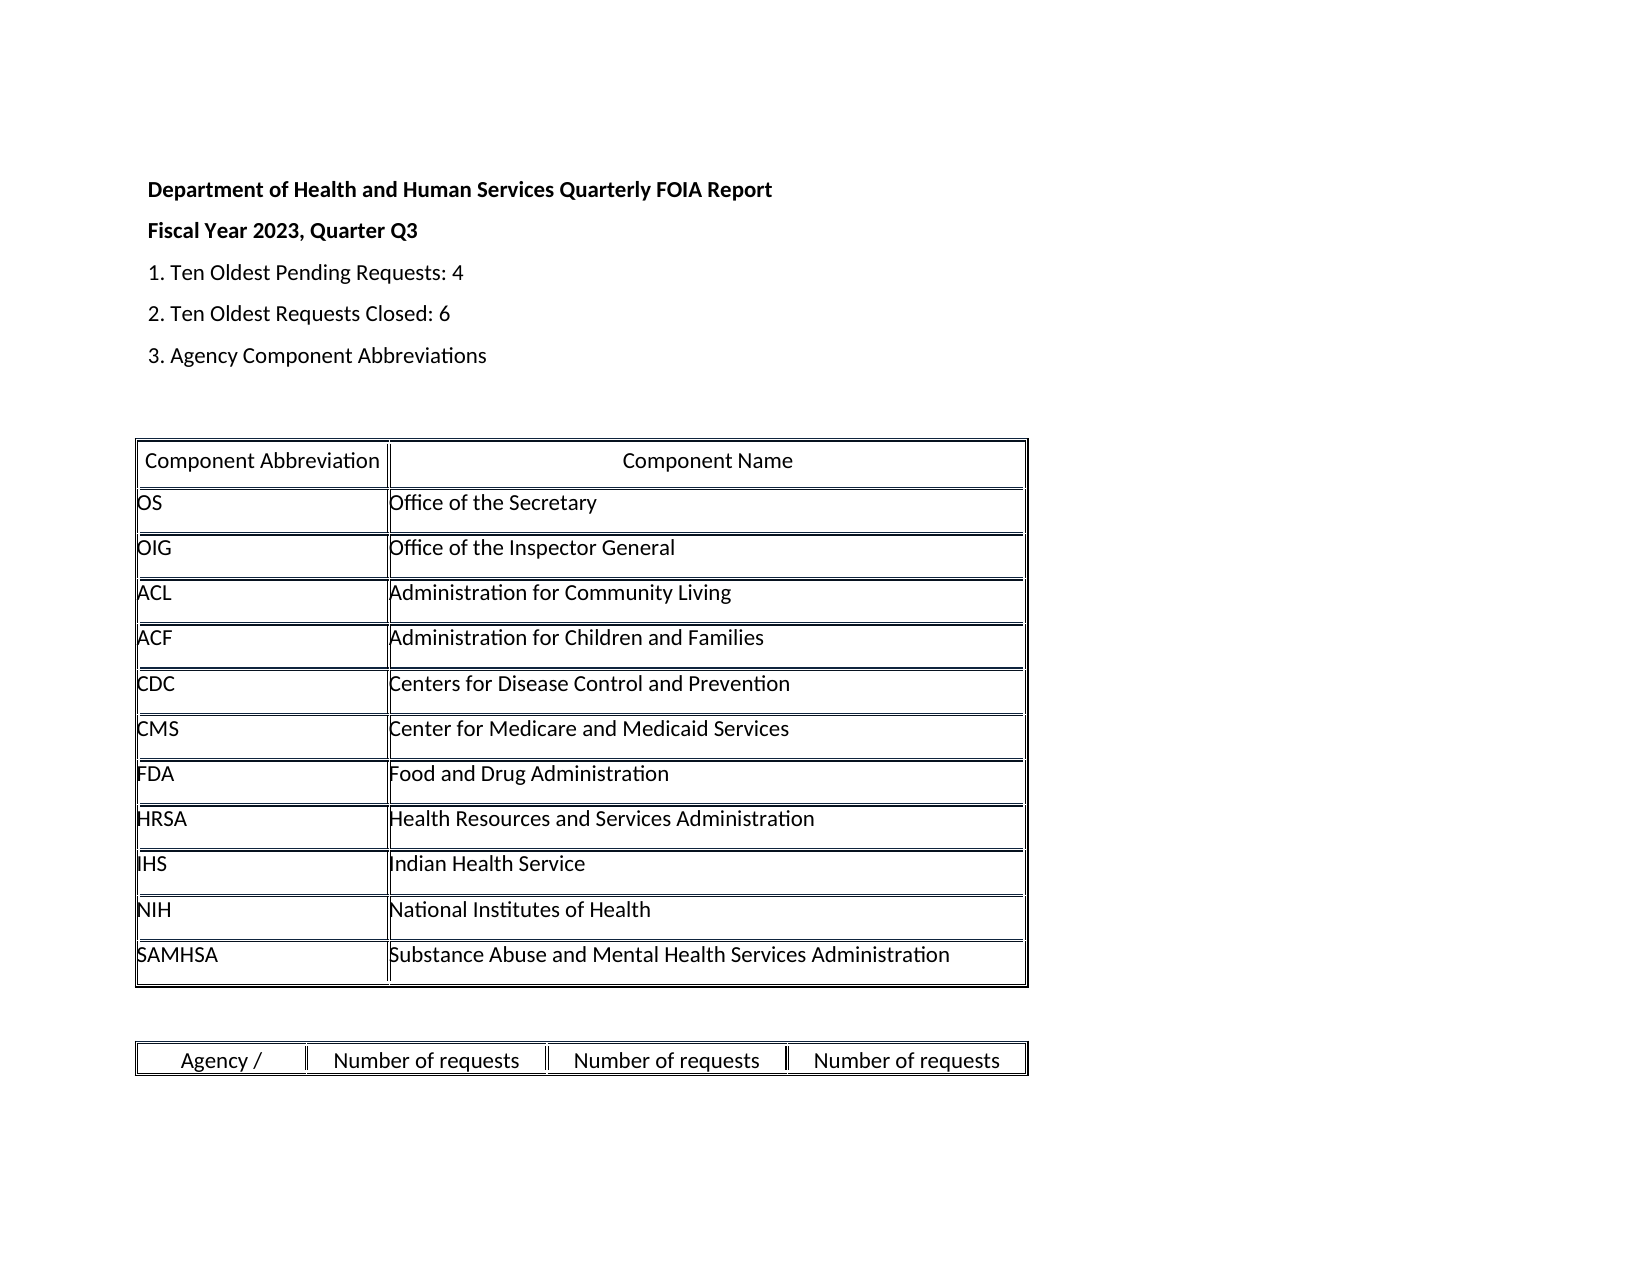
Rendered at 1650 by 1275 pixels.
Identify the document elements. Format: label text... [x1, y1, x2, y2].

text 2. Ten Oldest Requests Closed: 6 [148, 302, 1502, 327]
table_cell Health Resources and Services Administration [389, 803, 1027, 848]
table_header Component Name [389, 441, 1025, 487]
table_cell ACF [136, 622, 389, 667]
table_cell IHS [136, 848, 389, 893]
table_cell FDA [136, 758, 389, 803]
text 1. Ten Oldest Pending Requests: 4 [148, 260, 1502, 285]
table_cell HRSA [136, 803, 389, 848]
table_cell Indian Health Service [389, 848, 1027, 893]
text 3. Agency Component Abbreviations [148, 343, 1502, 368]
table_header Component Abbreviation [138, 442, 389, 487]
table_cell SAMHSA [138, 939, 389, 984]
table_cell Administration for Community Living [389, 577, 1027, 622]
text Department of Health and Human Services Quarterly FOIA Report [148, 177, 1502, 202]
table_cell NIH [138, 894, 387, 939]
table_cell Center for Medicare and Medicaid Services [391, 713, 1025, 758]
table_cell Centers for Disease Control and Prevention [391, 668, 1025, 713]
table_cell CDC [138, 668, 387, 713]
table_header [547, 1044, 787, 1073]
table_cell OS [138, 487, 387, 532]
table_cell OIG [138, 532, 387, 577]
table_cell CMS [138, 713, 387, 758]
text Fiscal Year 2023, Quarter Q3 [148, 219, 1502, 244]
table_cell National Institutes of Health [391, 894, 1025, 939]
table_cell Office of the Inspector General [391, 532, 1025, 577]
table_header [306, 1042, 547, 1073]
table_cell Substance Abuse and Mental Health Services Administration [389, 939, 1025, 984]
table_cell ACL [136, 577, 389, 622]
table_header Agency / Component [138, 1044, 306, 1073]
table_cell Administration for Children and Families [389, 622, 1027, 667]
table_cell Food and Drug Administration [389, 758, 1027, 803]
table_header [787, 1044, 1025, 1073]
table_cell Office of the Secretary [391, 487, 1025, 532]
